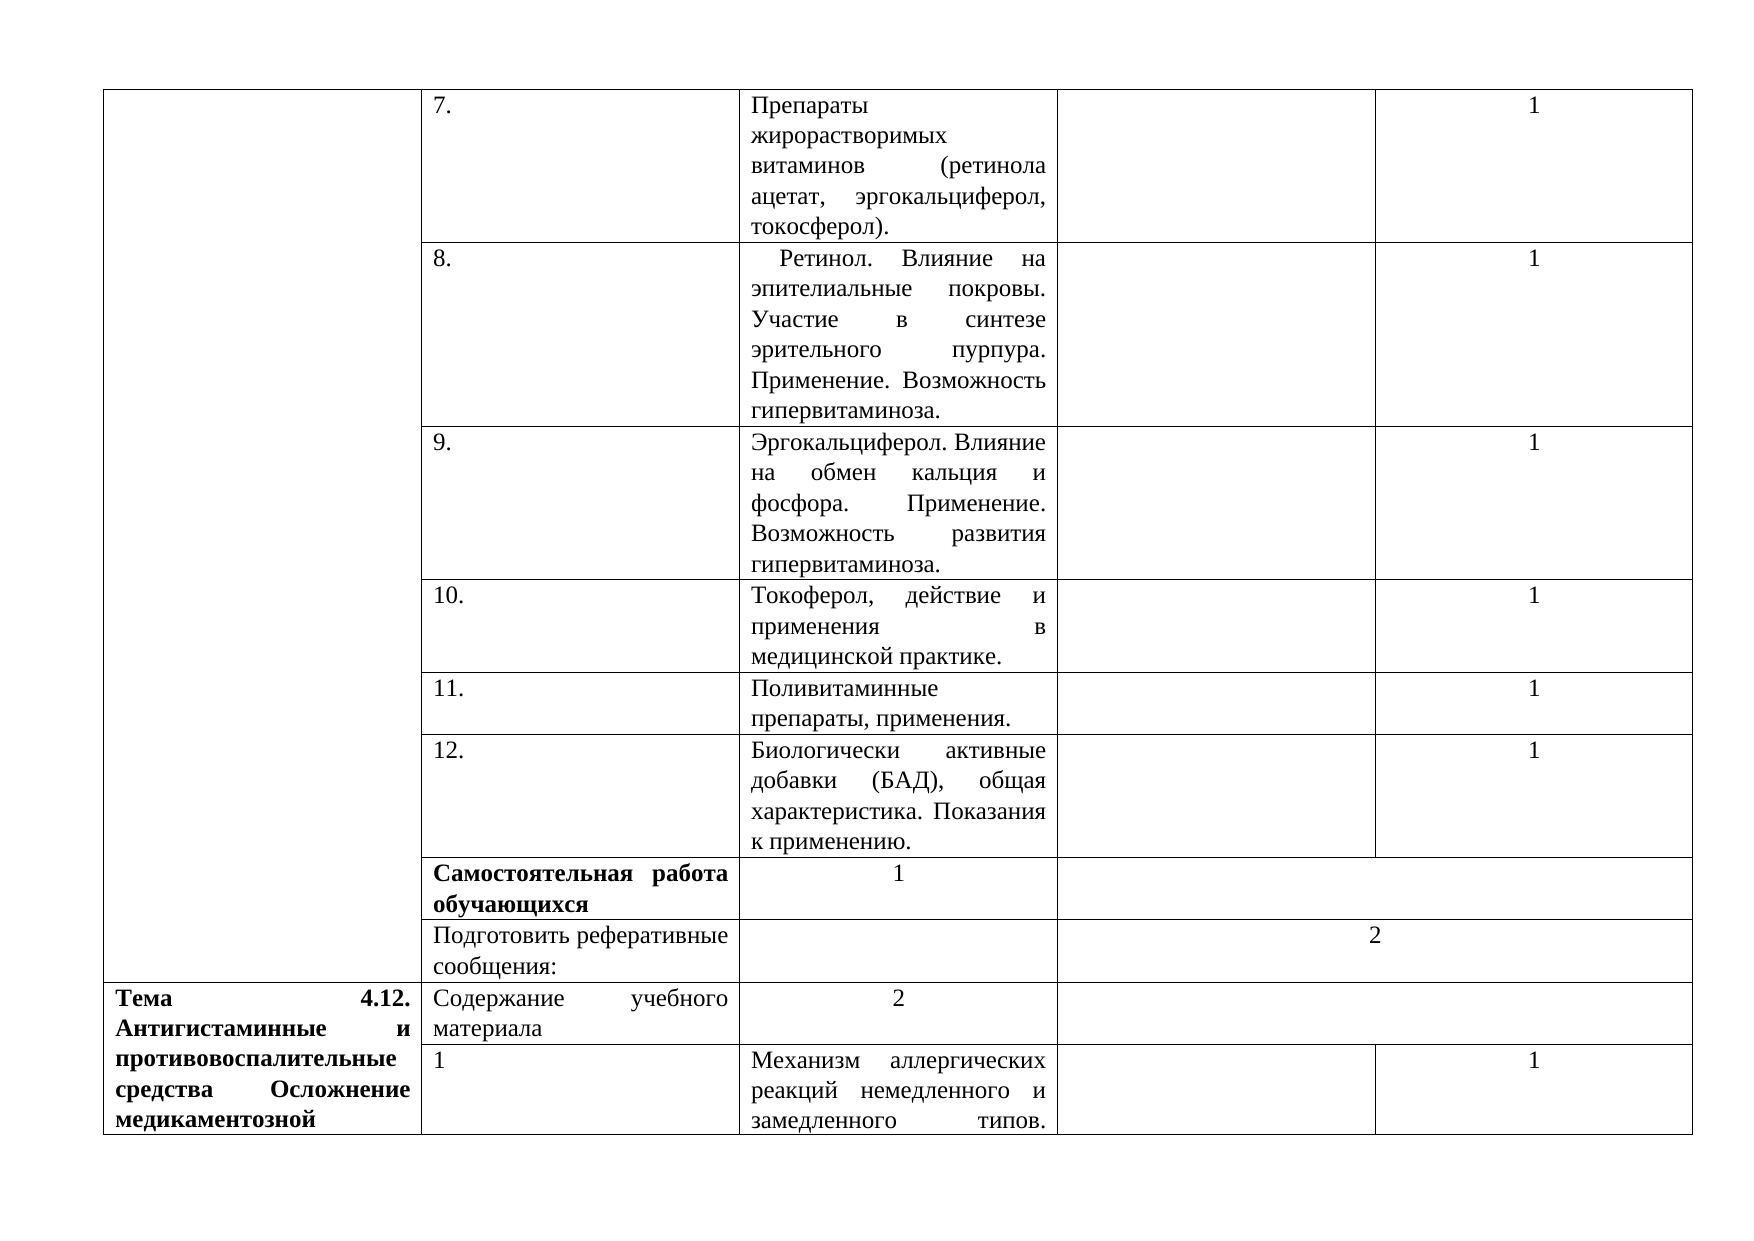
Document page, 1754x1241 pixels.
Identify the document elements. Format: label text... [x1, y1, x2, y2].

table_cell 1 [740, 858, 1057, 919]
table_cell Содержание учебного материала [422, 983, 739, 1044]
table_cell [1058, 427, 1375, 579]
table_cell [1058, 735, 1375, 857]
table_cell 1 [1376, 243, 1692, 426]
table_cell Тема 4.12. Антигистаминные и противовоспалительные средства Осложнение медикаментозной терапии [104, 983, 421, 1134]
table_cell 1 [1376, 427, 1692, 579]
table_cell Биологически активные добавки (БАД), общая характеристика. Показания к применению. [740, 735, 1057, 857]
table_cell Эргокальциферол. Влияние на обмен кальция и фосфора. Применение. Возможность развития гипервитаминоза. [740, 427, 1057, 579]
table_cell 7. [422, 90, 739, 242]
table_cell 1 [1376, 1045, 1692, 1134]
table_cell [1058, 858, 1692, 919]
table_cell 9. [422, 427, 739, 579]
table_cell 12. [422, 735, 739, 857]
table_cell 2 [740, 983, 1057, 1044]
table_cell 1 [1376, 580, 1692, 672]
table_cell Самостоятельная работа обучающихся [422, 858, 739, 919]
table_cell [1058, 243, 1375, 426]
table_cell Поливитаминные препараты, применения. [740, 673, 1057, 734]
table_cell 10. [422, 580, 739, 672]
table_cell Подготовить реферативные сообщения: [422, 920, 739, 982]
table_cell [740, 1045, 1057, 1134]
table_cell 1 [1376, 735, 1692, 857]
table_cell 8. [422, 243, 739, 426]
table_cell [1058, 983, 1692, 1044]
table_cell [740, 920, 1057, 982]
table_cell Препараты жирорастворимых витаминов (ретинола ацетат, эргокальциферол, токосферол). [740, 90, 1057, 242]
table_cell [1058, 1045, 1375, 1134]
table_cell Токоферол, действие и применения в медицинской практике. [740, 580, 1057, 672]
table_cell [1058, 673, 1375, 734]
table_cell 1 [422, 1045, 739, 1134]
table_cell 1 [1376, 673, 1692, 734]
table_cell [1058, 90, 1375, 242]
table_cell Ретинол. Влияние на эпителиальные покровы. Участие в синтезе эрительного пурпура. Применение. Возможность гипервитаминоза. [740, 243, 1057, 426]
table_cell 11. [422, 673, 739, 734]
table_cell 2 [1058, 920, 1692, 982]
table_cell [1058, 580, 1375, 672]
table_cell 1 [1376, 90, 1692, 242]
